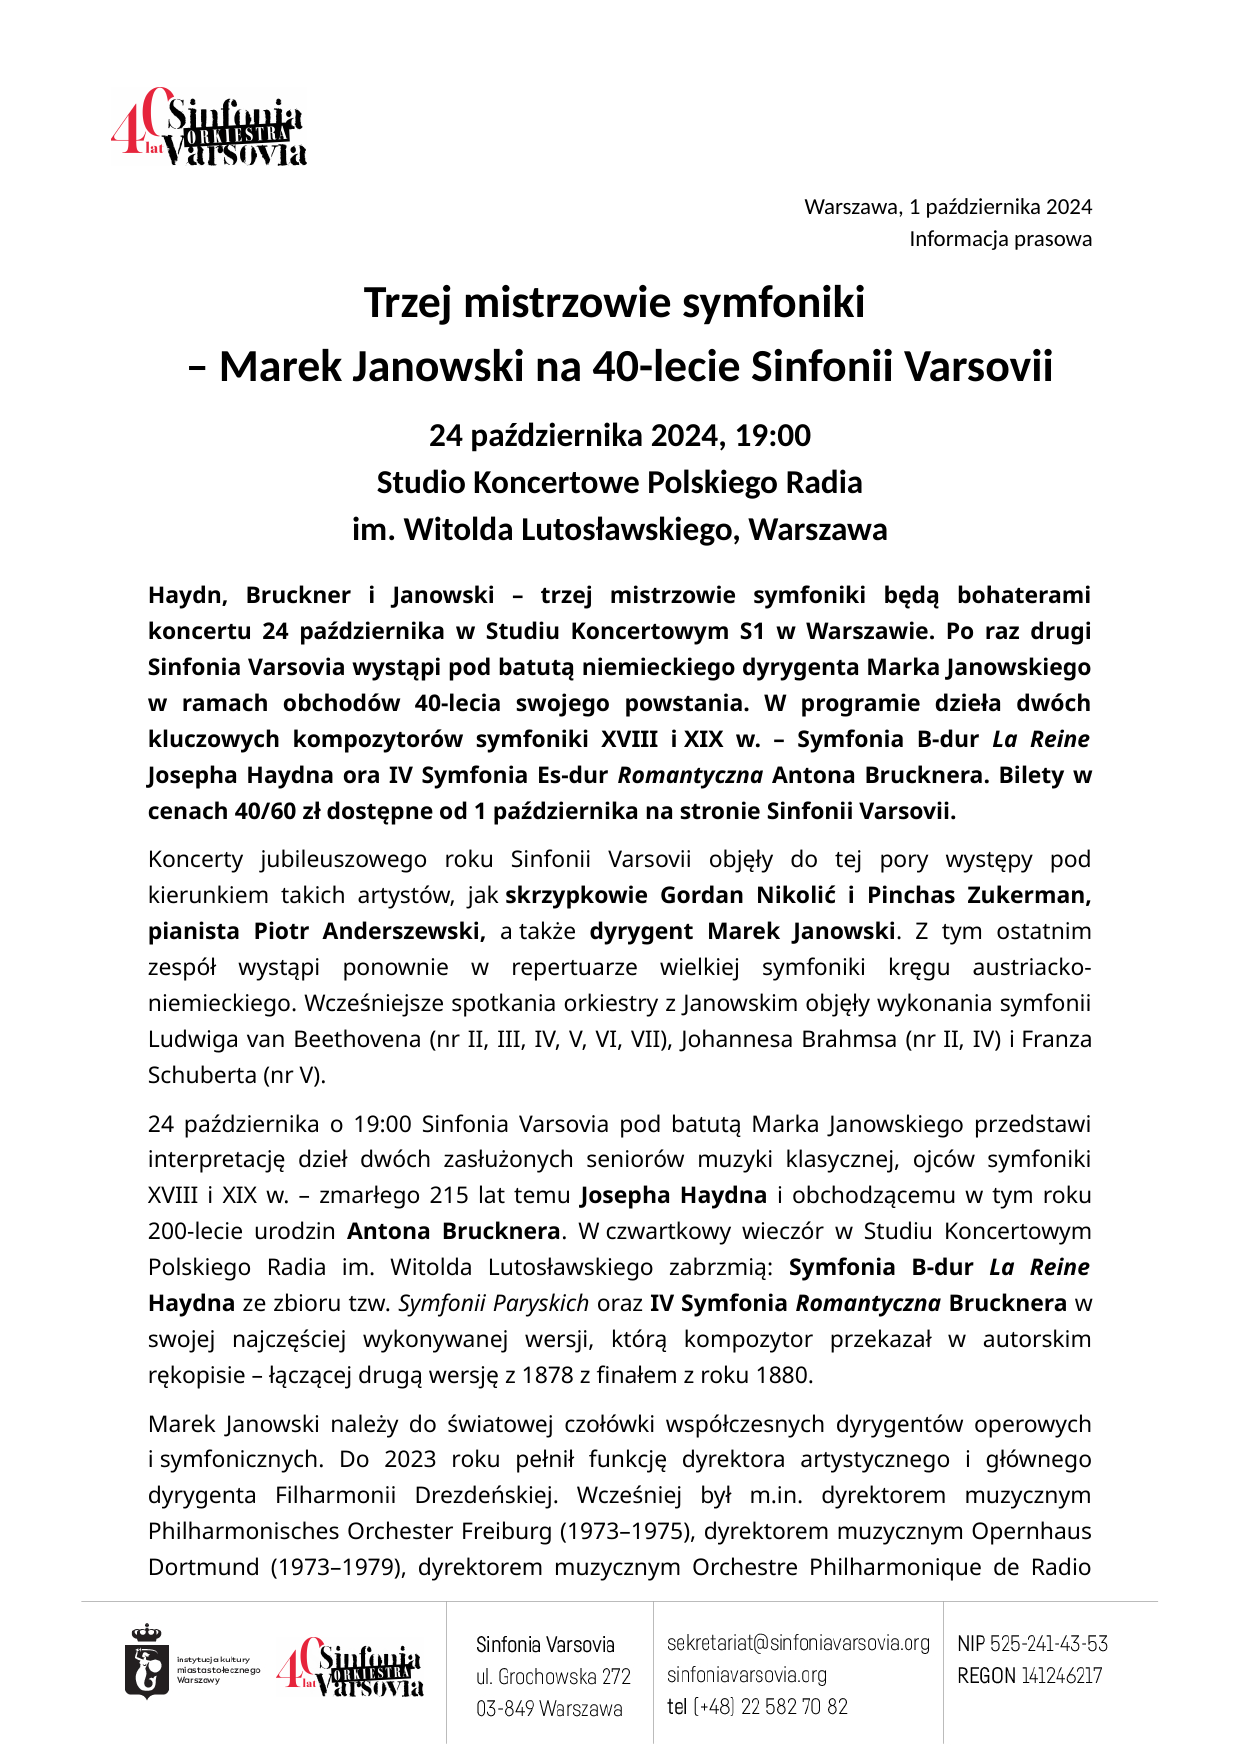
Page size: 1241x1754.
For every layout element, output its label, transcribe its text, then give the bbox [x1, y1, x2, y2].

text Warszawa, 1 października 2024 Informacja prasowa [148, 192, 1093, 252]
text 24 października o 19:00 Sinfonia Varsovia pod batutą Marka Janowskiego przedstawi interpretację dzieł dwóch zasłużonych seniorów muzyki klasycznej, ojców symfoniki XVIII i XIX w. – zmarłego 215 lat temu Josepha Haydna i obchodzącemu w tym roku 200-lecie urodzin Antona Brucknera. W czwartkowy wieczór w Studiu Koncertowym Polskiego Radia im. Witolda Lutosławskiego zabrzmią: Symfonia B-dur La Reine Haydna ze zbioru tzw. Symfonii Paryskich oraz IV Symfonia Romantyczna Brucknera w swojej najczęściej wykonywanej wersji, którą kompozytor przekazał w autorskim rękopisie – łączącej drugą wersję z 1878 z finałem z roku 1880. [148, 1107, 1093, 1390]
text Haydn, Bruckner i Janowski – trzej mistrzowie symfoniki będą bohaterami koncertu 24 października w Studiu Koncertowym S1 w Warszawie. Po raz drugi Sinfonia Varsovia wystąpi pod batutą niemieckiego dyrygenta Marka Janowskiego w ramach obchodów 40-lecia swojego powstania. W programie dzieła dwóch kluczowych kompozytorów symfoniki XVIII i XIX w. – Symfonia B-dur La Reine Josepha Haydna ora IV Symfonia Es-dur Romantyczna Antona Brucknera. Bilety w cenach 40/60 zł dostępne od 1 października na stronie Sinfonii Varsovii. [148, 579, 1093, 826]
text Trzej mistrzowie symfoniki – Marek Janowski na 40-lecie Sinfonii Varsovii [148, 273, 1093, 393]
text Studio Koncertowe Polskiego Radia im. Witolda Lutosławskiego, Warszawa [148, 461, 1093, 548]
text 24 października 2024, 19:00 [148, 414, 1093, 455]
text Koncerty jubileuszowego roku Sinfonii Varsovii objęły do tej pory występy pod kierunkiem takich artystów, jak skrzypkowie Gordan Nikolić i Pinchas Zukerman, pianista Piotr Anderszewski, a także dyrygent Marek Janowski. Z tym ostatnim zespół wystąpi ponownie w repertuarze wielkiej symfoniki kręgu austriacko-niemieckiego. Wcześniejsze spotkania orkiestry z Janowskim objęły wykonania symfonii Ludwiga van Beethovena (nr II, III, IV, V, VI, VII), Johannesa Brahmsa (nr II, IV) i Franza Schuberta (nr V). [148, 843, 1093, 1090]
picture [111, 87, 307, 166]
picture [81, 1601, 1159, 1750]
